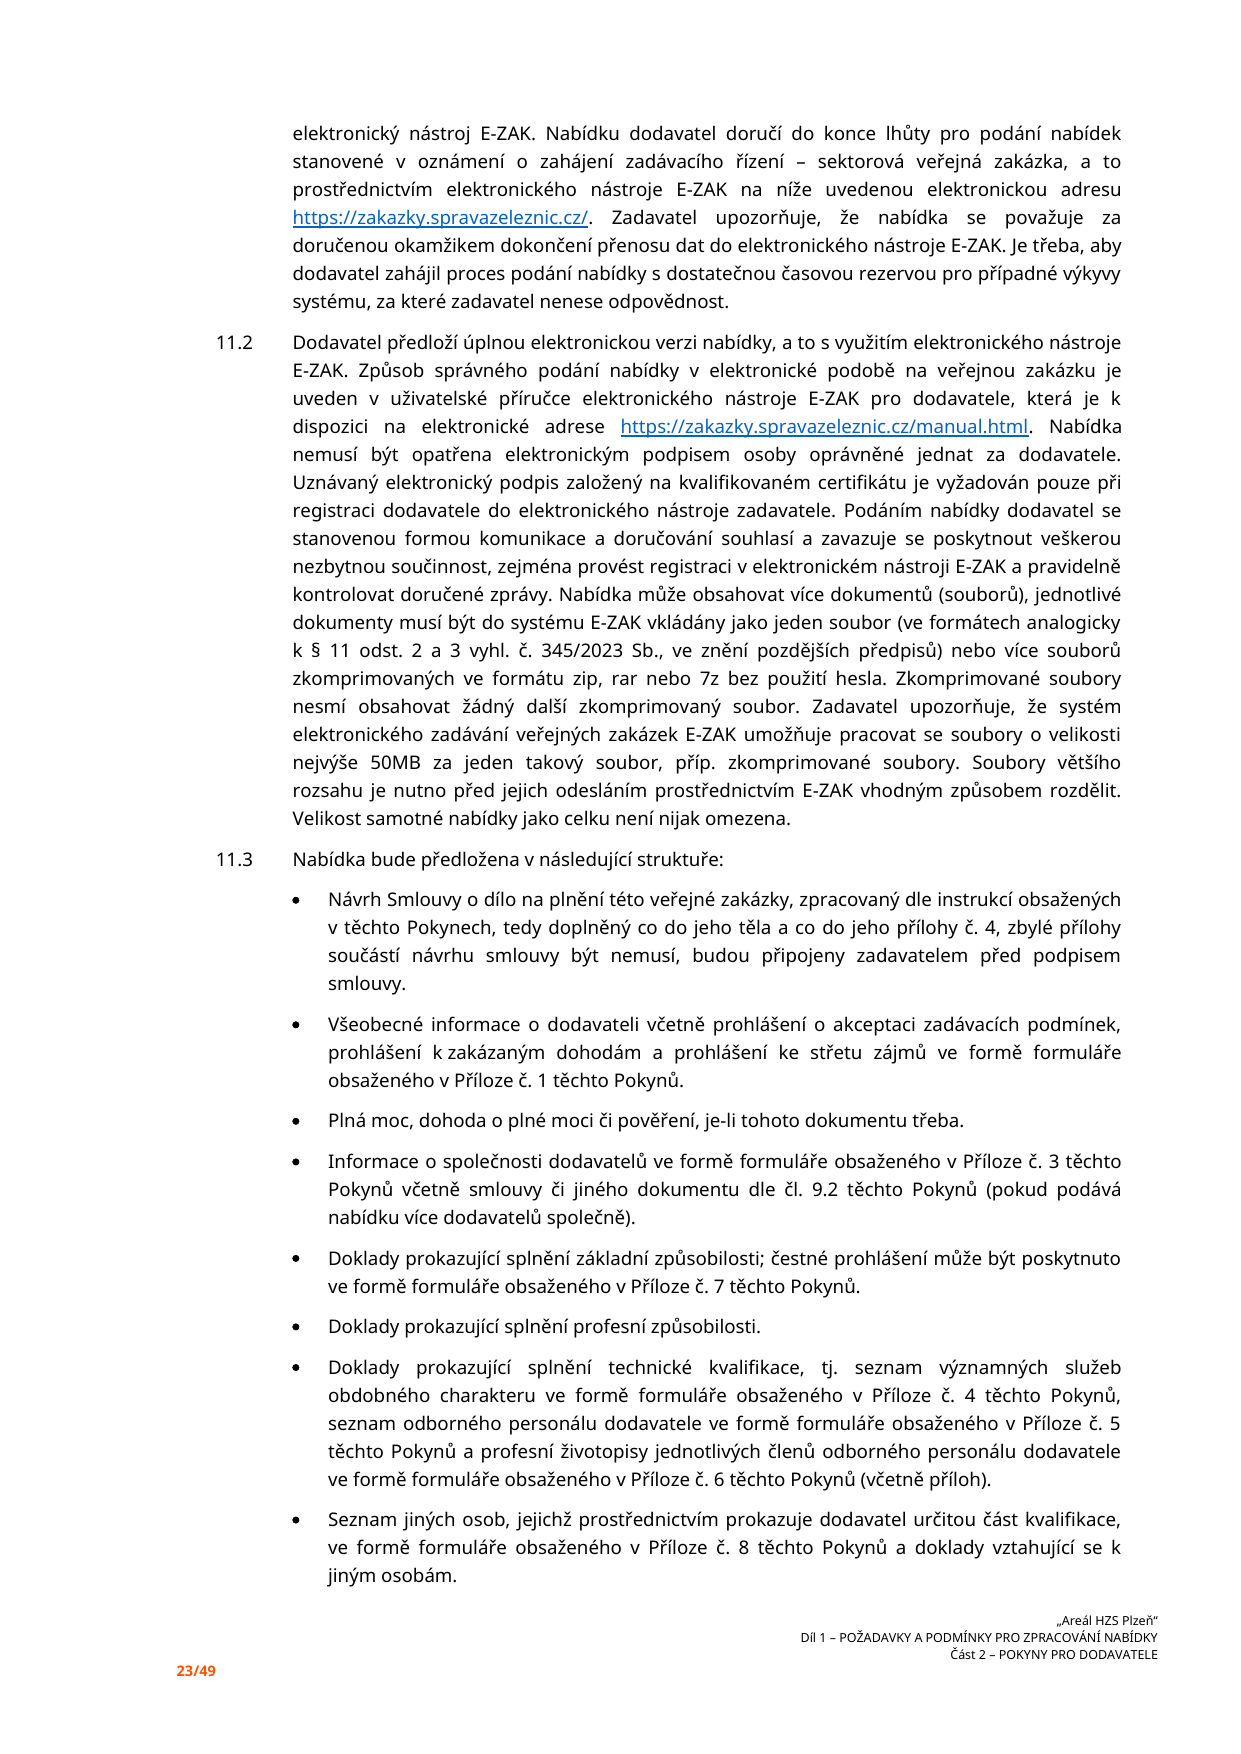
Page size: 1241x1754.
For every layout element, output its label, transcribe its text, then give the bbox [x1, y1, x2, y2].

text Seznam jiných osob, jejichž prostřednictvím prokazuje dodavatel určitou část kvalifikace, ve formě formuláře obsaženého v Příloze č. 8 těchto Pokynů a doklady vztahující se k jiným osobám. [292, 1507, 1122, 1588]
text Doklady prokazující splnění základní způsobilosti; čestné prohlášení může být poskytnuto ve formě formuláře obsaženého v Příloze č. 7 těchto Pokynů. [292, 1245, 1122, 1298]
text Dodavatel předloží úplnou elektronickou verzi nabídky, a to s využitím elektronického nástroje E-ZAK. Způsob správného podání nabídky v elektronické podobě na veřejnou zakázku je uveden v uživatelské příručce elektronického nástroje E-ZAK pro dodavatele, která je k dispozici na elektronické adrese https://zakazky.spravazeleznic.cz/manual.html. Nabídka nemusí být opatřena elektronickým podpisem osoby oprávněné jednat za dodavatele. Uznávaný elektronický podpis založený na kvalifikovaném certifikátu je vyžadován pouze při registraci dodavatele do elektronického nástroje zadavatele. Podáním nabídky dodavatel se stanovenou formou komunikace a doručování souhlasí a zavazuje se poskytnout veškerou nezbytnou součinnost, zejména provést registraci v elektronickém nástroji E-ZAK a pravidelně kontrolovat doručené zprávy. Nabídka může obsahovat více dokumentů (souborů), jednotlivé dokumenty musí být do systému E-ZAK vkládány jako jeden soubor (ve formátech analogicky k § 11 odst. 2 a 3 vyhl. č. 345/2023 Sb., ve znění pozdějších předpisů) nebo více souborů zkomprimovaných ve formátu zip, rar nebo 7z bez použití hesla. Zkomprimované soubory nesmí obsahovat žádný další zkomprimovaný soubor. Zadavatel upozorňuje, že systém elektronického zadávání veřejných zakázek E-ZAK umožňuje pracovat se soubory o velikosti nejvýše 50MB za jeden takový soubor, příp. zkomprimované soubory. Soubory většího rozsahu je nutno před jejich odesláním prostřednictvím E-ZAK vhodným způsobem rozdělit. Velikost samotné nabídky jako celku není nijak omezena. [216, 329, 1122, 831]
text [216, 121, 1122, 314]
text Nabídka bude předložena v následující struktuře: [216, 846, 1122, 872]
text Doklady prokazující splnění profesní způsobilosti. [292, 1313, 1122, 1339]
text Všeobecné informace o dodavateli včetně prohlášení o akceptaci zadávacích podmínek, prohlášení k zakázaným dohodám a prohlášení ke střetu zájmů ve formě formuláře obsaženého v Příloze č. 1 těchto Pokynů. [292, 1011, 1122, 1093]
text Doklady prokazující splnění technické kvalifikace, tj. seznam významných služeb obdobného charakteru ve formě formuláře obsaženého v Příloze č. 4 těchto Pokynů, seznam odborného personálu dodavatele ve formě formuláře obsaženého v Příloze č. 5 těchto Pokynů a profesní životopisy jednotlivých členů odborného personálu dodavatele ve formě formuláře obsaženého v Příloze č. 6 těchto Pokynů (včetně příloh). [292, 1354, 1122, 1492]
text Plná moc, dohoda o plné moci či pověření, je-li tohoto dokumentu třeba. [292, 1108, 1122, 1133]
text Návrh Smlouvy o dílo na plnění této veřejné zakázky, zpracovaný dle instrukcí obsažených v těchto Pokynech, tedy doplněný co do jeho těla a co do jeho přílohy č. 4, zbylé přílohy součástí návrhu smlouvy být nemusí, budou připojeny zadavatelem před podpisem smlouvy. [292, 887, 1122, 996]
text Informace o společnosti dodavatelů ve formě formuláře obsaženého v Příloze č. 3 těchto Pokynů včetně smlouvy či jiného dokumentu dle čl. 9.2 těchto Pokynů (pokud podává nabídku více dodavatelů společně). [292, 1148, 1122, 1230]
